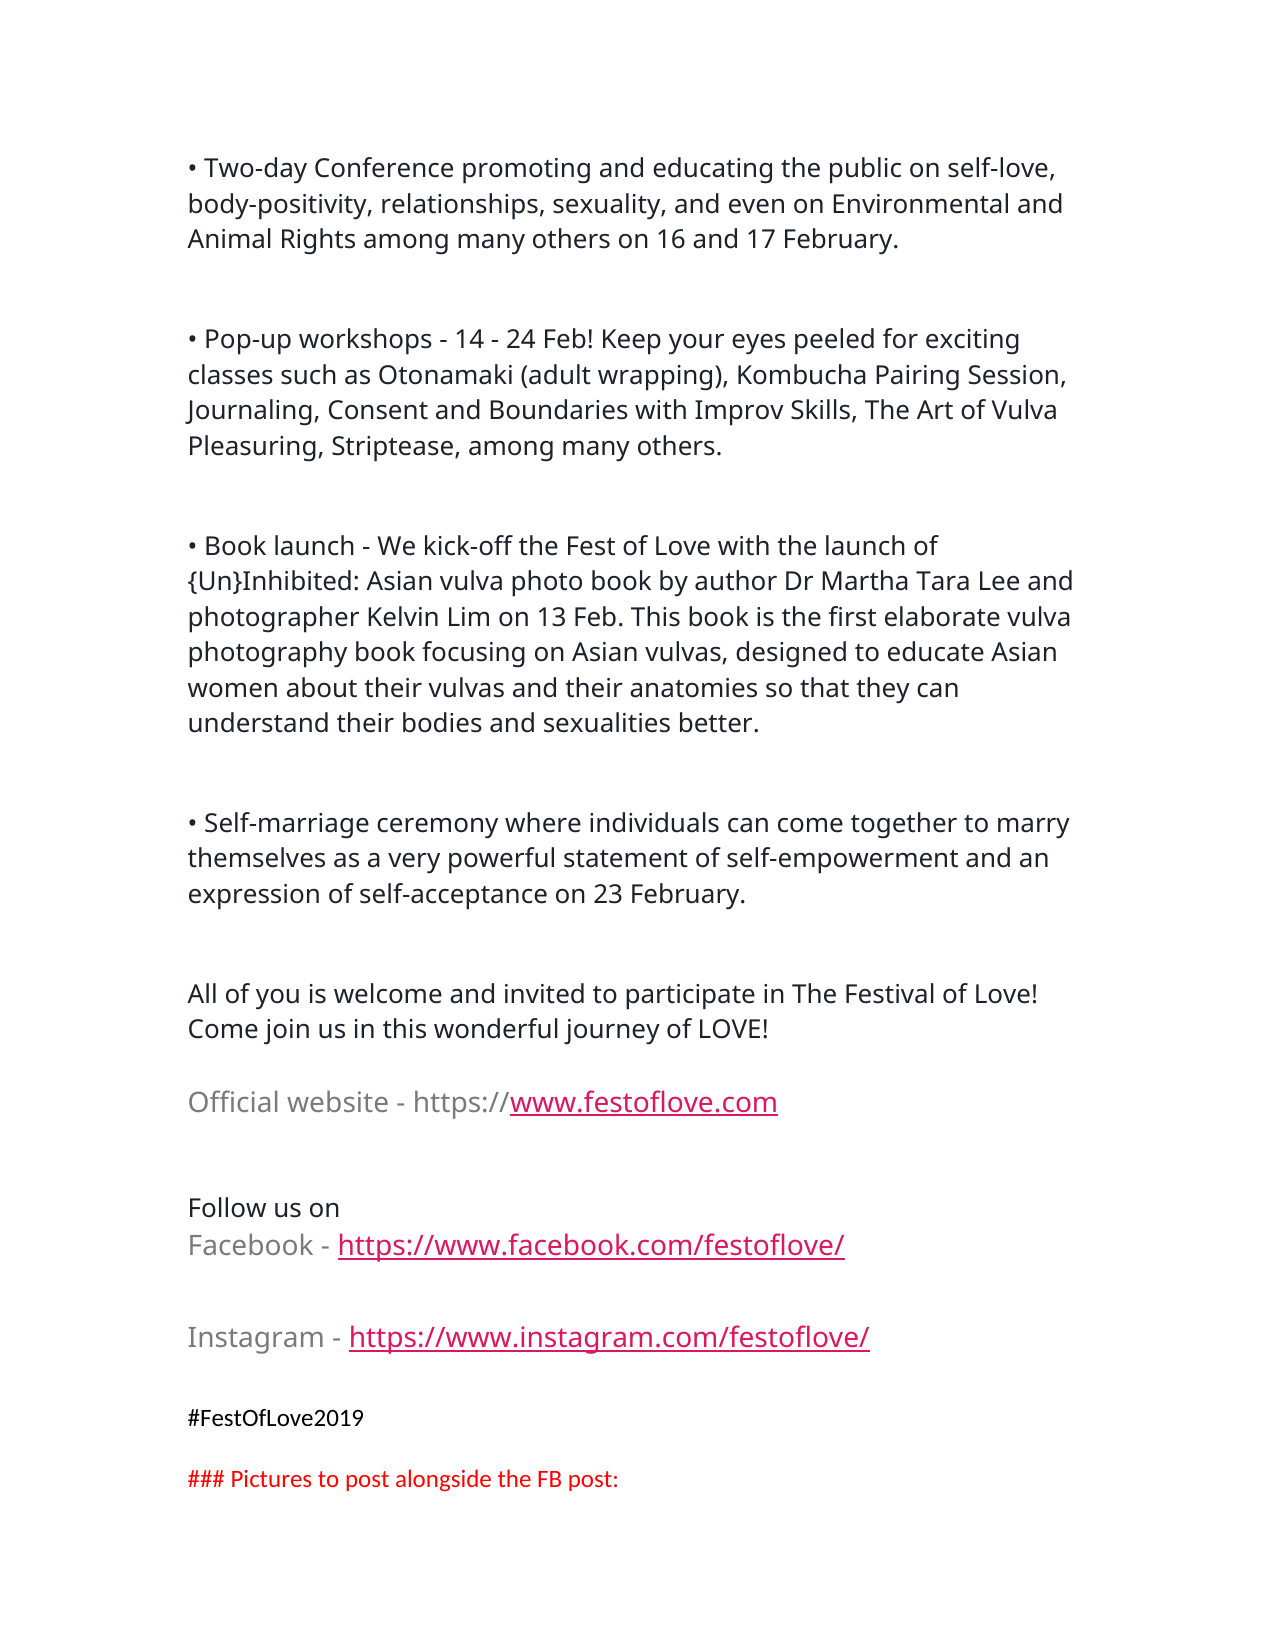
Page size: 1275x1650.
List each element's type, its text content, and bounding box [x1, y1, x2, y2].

text All of you is welcome and invited to participate in The Festival of Love! Come join us in this wonderful journey of LOVE! [187, 975, 1087, 1046]
text Instagram - https://www.instagram.com/festoflove/ [187, 1279, 1087, 1356]
text ### Pictures to post alongside the FB post: [187, 1463, 1087, 1494]
text • Book launch - We kick-off the Fest of Love with the launch of {Un}Inhibited: Asian vulva photo book by author Dr Martha Tara Lee and photographer Kelvin Lim on 13 Feb. This book is the first elaborate vulva photography book focusing on Asian vulvas, designed to educate Asian women about their vulvas and their anatomies so that they can understand their bodies and sexualities better. [187, 527, 1087, 740]
text #FestOfLove2019 [187, 1402, 1087, 1433]
text Follow us on [187, 1190, 1087, 1225]
text • Self-marriage ceremony where individuals can come together to marry themselves as a very powerful statement of self-empowerment and an expression of self-acceptance on 23 February. [187, 804, 1087, 911]
text • Pop-up workshops - 14 - 24 Feb! Keep your eyes peeled for exciting classes such as Otonamaki (adult wrapping), Kombucha Pairing Session, Journaling, Consent and Boundaries with Improv Skills, The Art of Vulva Pleasuring, Striptease, among many others. [187, 321, 1087, 463]
text • Two-day Conference promoting and educating the public on self-love, body-positivity, relationships, sexuality, and even on Environmental and Animal Rights among many others on 16 and 17 February. [187, 150, 1087, 257]
text Facebook - https://www.facebook.com/festoflove/ [187, 1225, 1087, 1264]
text Official website - https://www.festoflove.com [187, 1082, 1087, 1120]
